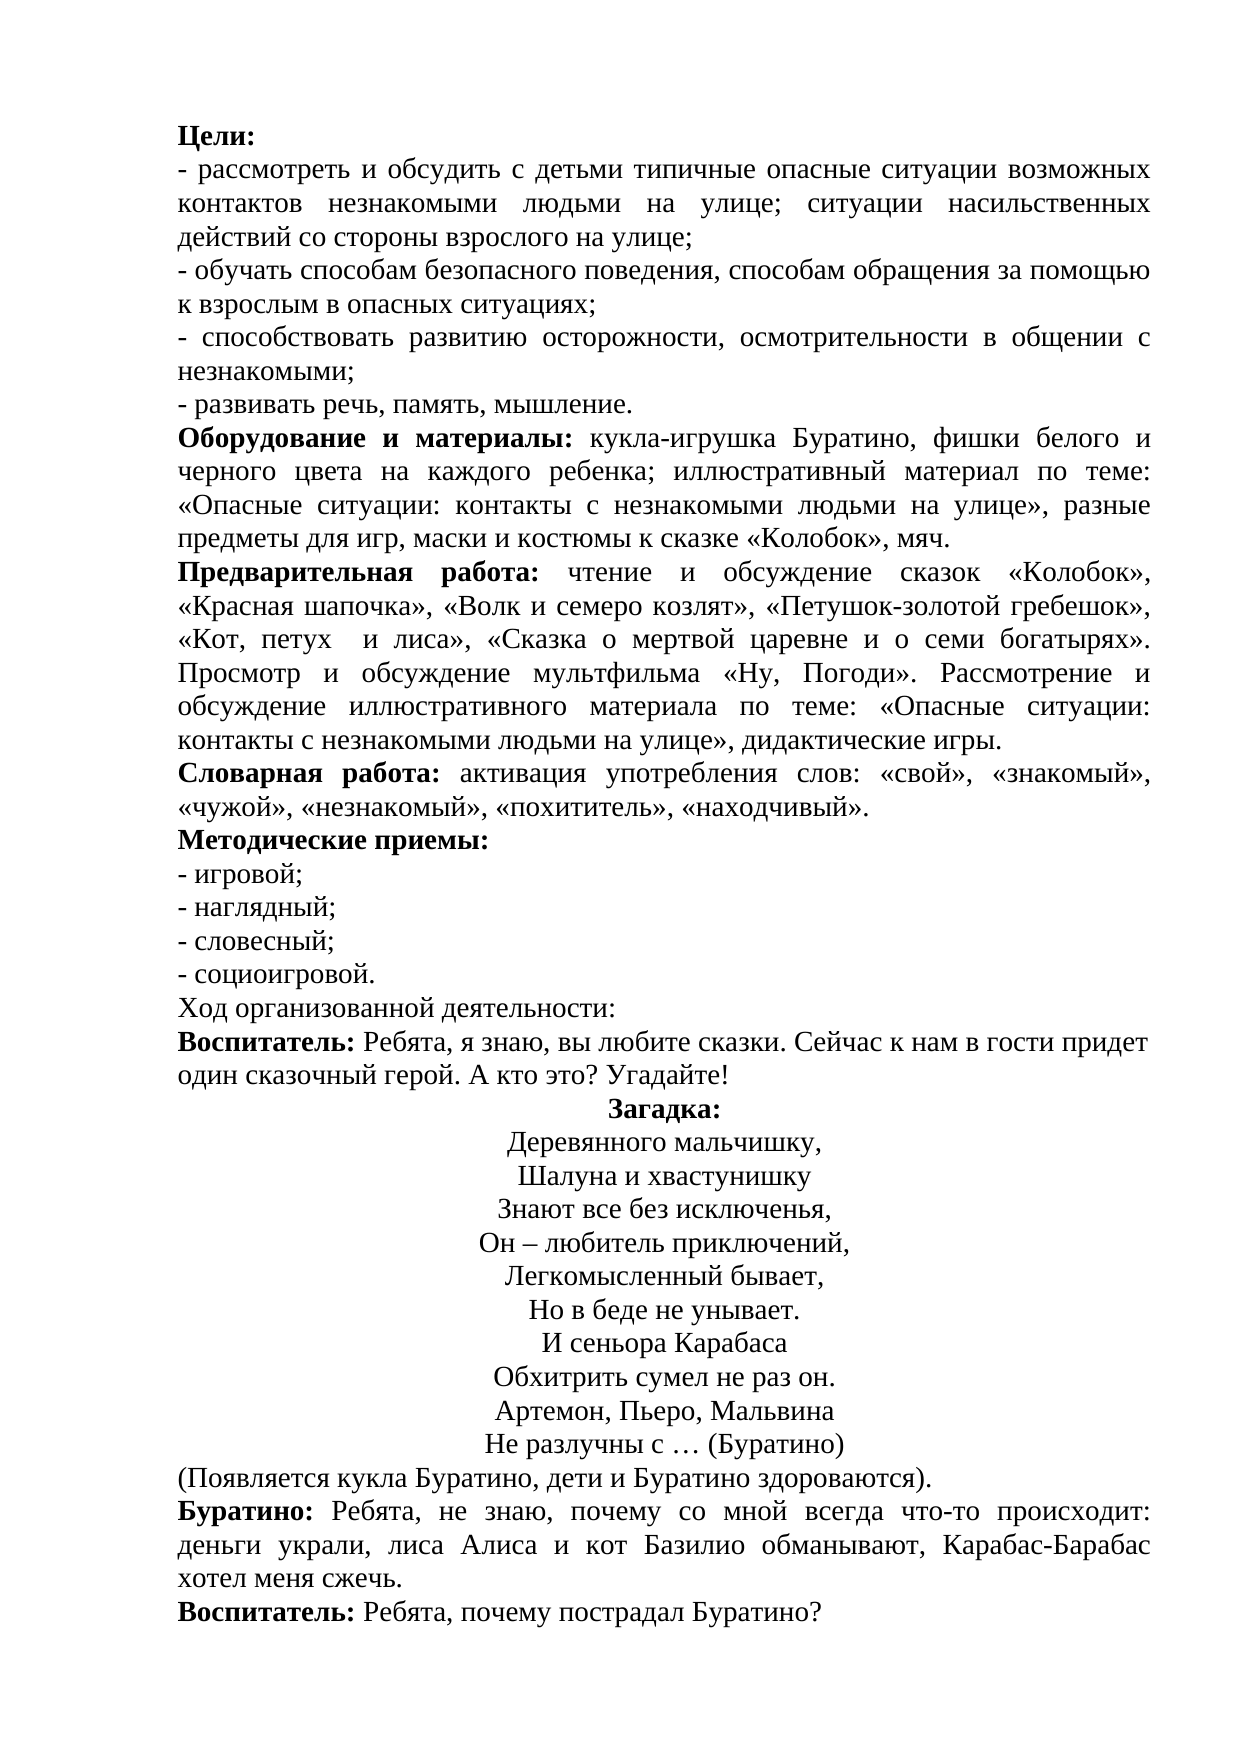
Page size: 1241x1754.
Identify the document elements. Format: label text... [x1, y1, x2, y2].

text Предварительная работа: чтение и обсуждение сказок «Колобок», «Красная шапочка», «Волк и семеро козлят», «Петушок-золотой гребешок», «Кот, петух и лиса», «Сказка о мертвой царевне и о семи богатырях». Просмотр и обсуждение мультфильма «Ну, Погоди». Рассмотрение и обсуждение иллюстративного материала по теме: «Опасные ситуации: контакты с незнакомыми людьми на улице», дидактические игры. [177, 554, 1152, 755]
text - развивать речь, память, мышление. [177, 386, 1152, 420]
text Методические приемы: [177, 822, 1152, 856]
text Артемон, Пьеро, Мальвина [177, 1393, 1152, 1426]
text (Появляется кукла Буратино, дети и Буратино здороваются). [177, 1460, 1152, 1493]
text Знают все без исключенья, [177, 1191, 1152, 1225]
text И сеньора Карабаса [177, 1326, 1152, 1359]
text Обхитрить сумел не раз он. [177, 1359, 1152, 1393]
text - игровой; [177, 856, 1152, 889]
text Словарная работа: активация употребления слов: «свой», «знакомый», «чужой», «незнакомый», «похититель», «находчивый». [177, 755, 1152, 822]
text Легкомысленный бывает, [177, 1258, 1152, 1292]
text Но в беде не унывает. [177, 1292, 1152, 1326]
text - наглядный; [177, 889, 1152, 923]
text Оборудование и материалы: кукла-игрушка Буратино, фишки белого и черного цвета на каждого ребенка; иллюстративный материал по теме: «Опасные ситуации: контакты с незнакомыми людьми на улице», разные предметы для игр, маски и костюмы к сказке «Колобок», мяч. [177, 420, 1152, 554]
text Цели: [177, 118, 1152, 152]
text Воспитатель: Ребята, почему пострадал Буратино? [177, 1594, 1152, 1627]
text Он – любитель приключений, [177, 1225, 1152, 1258]
text - рассмотреть и обсудить с детьми типичные опасные ситуации возможных контактов незнакомыми людьми на улице; ситуации насильственных действий со стороны взрослого на улице; [177, 152, 1152, 252]
text - словесный; [177, 923, 1152, 957]
text - обучать способам безопасного поведения, способам обращения за помощью к взрослым в опасных ситуациях; [177, 252, 1152, 319]
text Воспитатель: Ребята, я знаю, вы любите сказки. Сейчас к нам в гости придет один сказочный герой. А кто это? Угадайте! [177, 1024, 1152, 1091]
text Деревянного мальчишку, [177, 1124, 1152, 1158]
text Не разлучны с … (Буратино) [177, 1426, 1152, 1460]
text - социоигровой. [177, 957, 1152, 990]
text Буратино: Ребята, не знаю, почему со мной всегда что-то происходит: деньги украли, лиса Алиса и кот Базилио обманывают, Карабас-Барабас хотел меня сжечь. [177, 1493, 1152, 1594]
text Ход организованной деятельности: [177, 990, 1152, 1024]
text - способствовать развитию осторожности, осмотрительности в общении с незнакомыми; [177, 319, 1152, 386]
text Шалуна и хвастунишку [177, 1158, 1152, 1191]
text Загадка: [177, 1091, 1152, 1124]
